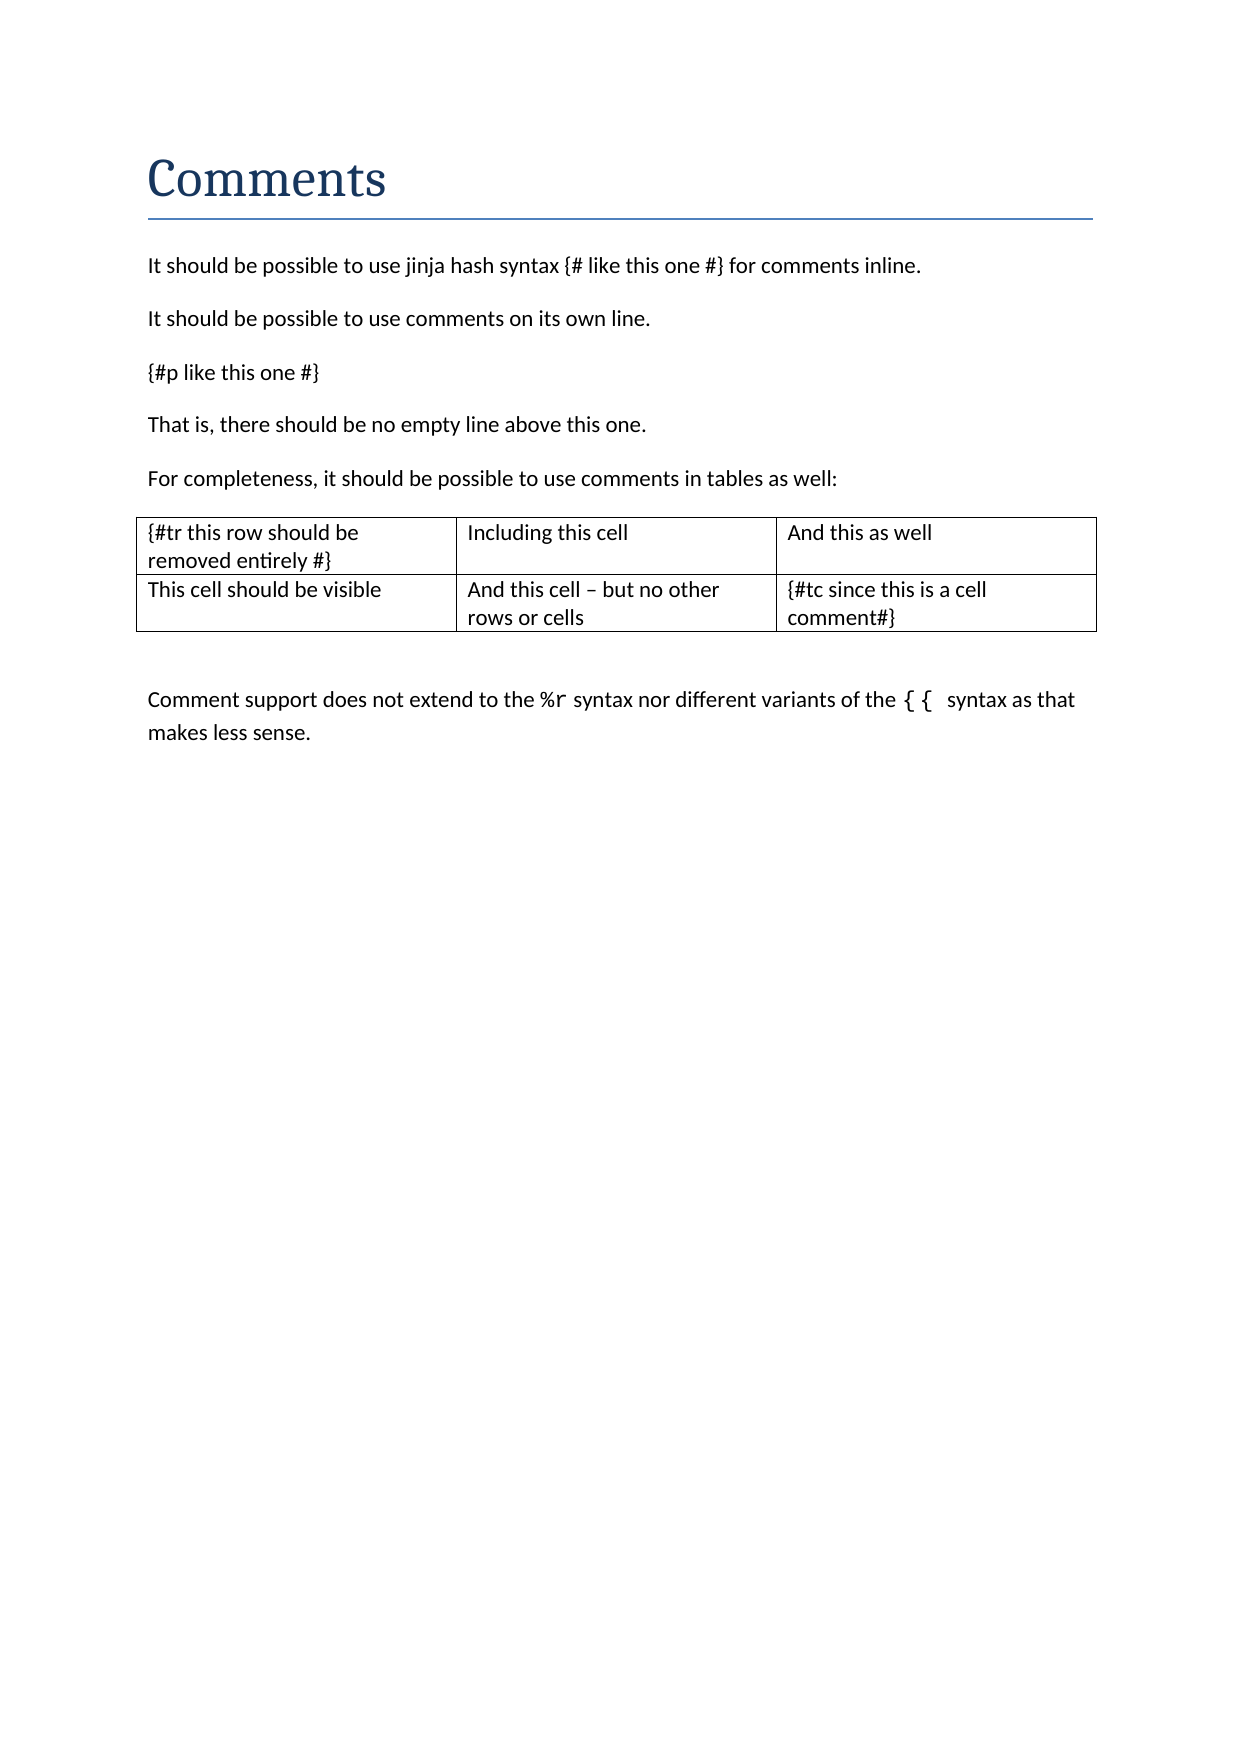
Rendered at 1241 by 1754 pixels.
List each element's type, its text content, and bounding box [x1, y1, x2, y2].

table_cell And this cell – but no other rows or cells [457, 575, 776, 631]
table_header {#tr this row should be removed entirely #} [137, 518, 456, 574]
table_cell This cell should be visible [137, 575, 456, 631]
text It should be possible to use jinja hash syntax {# like this one #} for comments inline. [148, 252, 1093, 279]
text It should be possible to use comments on its own line. [148, 304, 1093, 333]
text Comment support does not extend to the %r syntax nor different variants of the { { syntax as that makes less sense. [148, 685, 1093, 746]
text For completeness, it should be possible to use comments in tables as well: [148, 464, 1093, 492]
table_cell {#tc since this is a cell comment#} [777, 575, 1096, 631]
table_header And this as well [777, 518, 1096, 574]
text {#p like this one #} [148, 358, 1093, 386]
table_header Including this cell [457, 518, 776, 574]
title Comments [148, 148, 1093, 218]
text That is, there should be no empty line above this one. [148, 411, 1093, 439]
